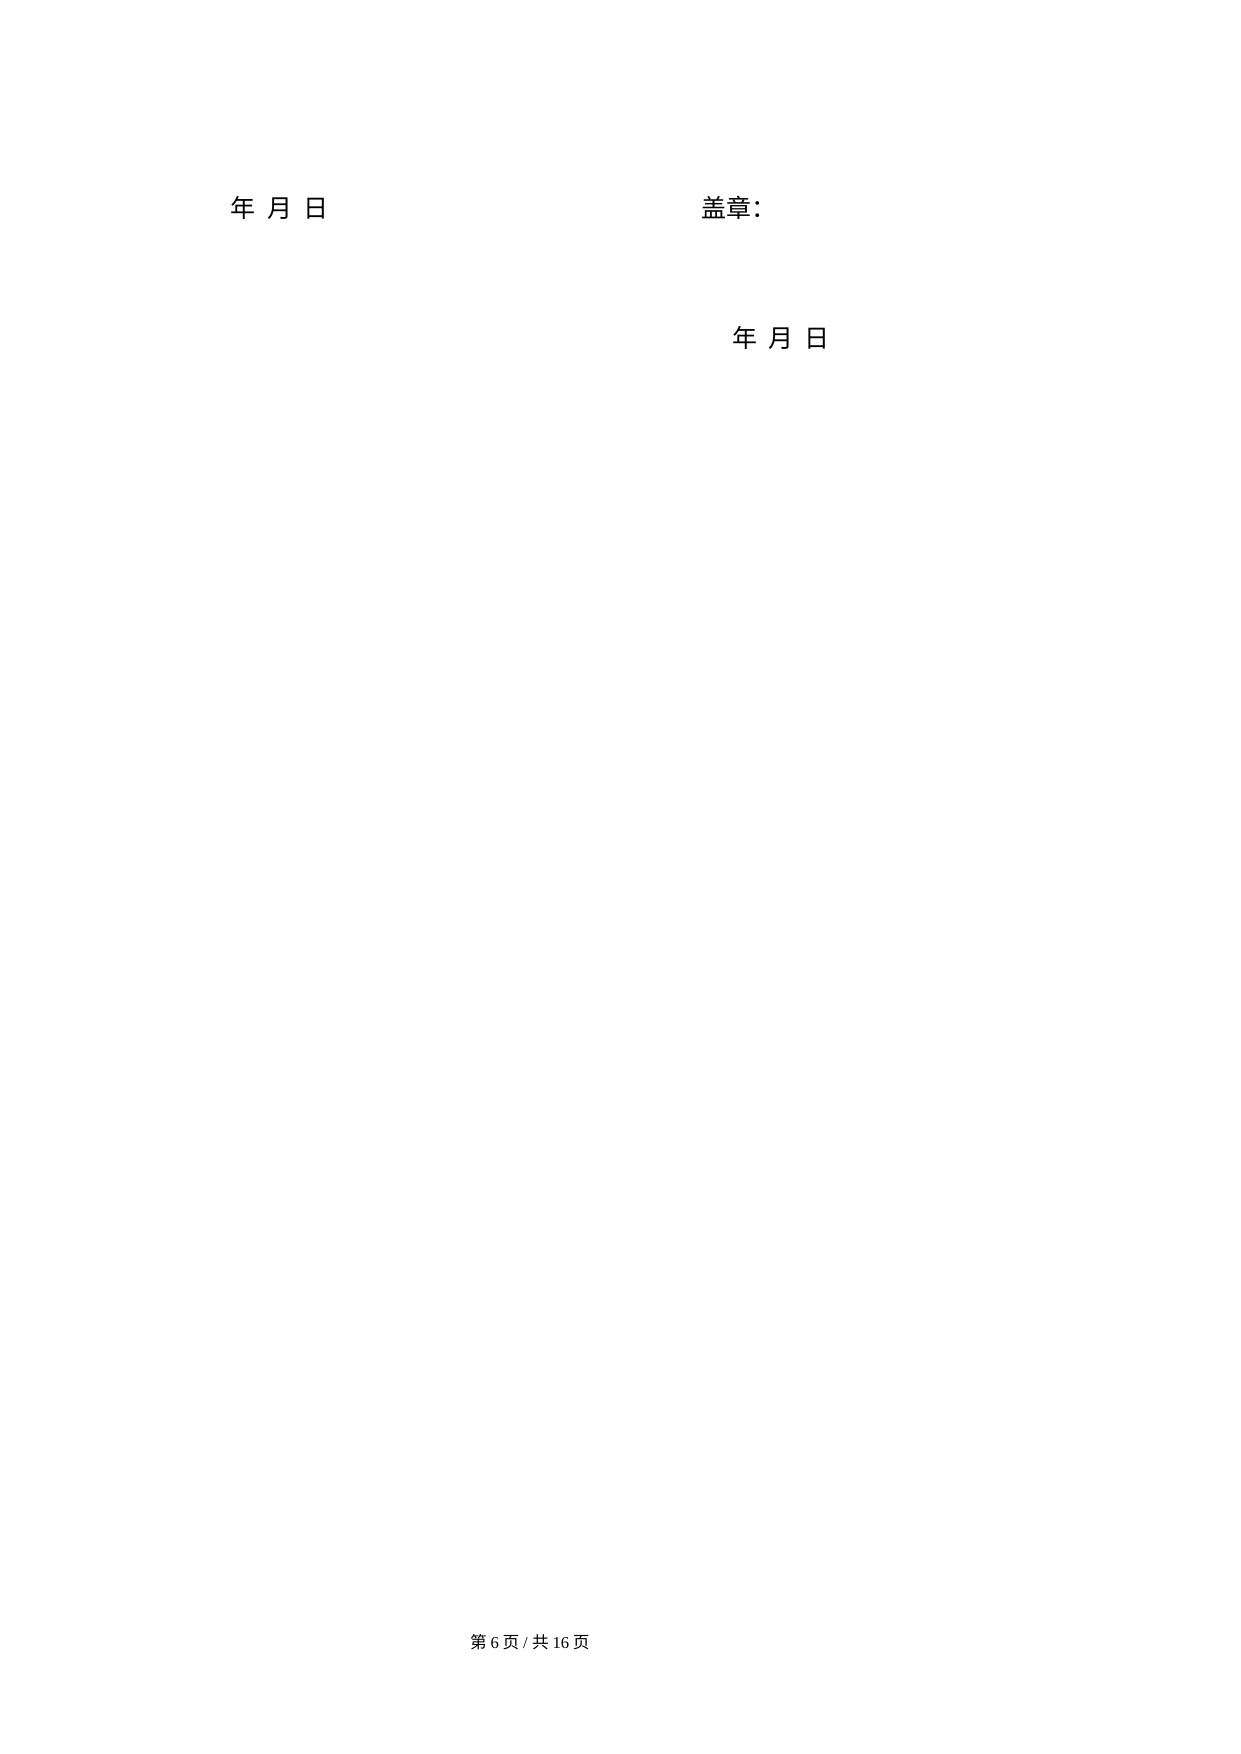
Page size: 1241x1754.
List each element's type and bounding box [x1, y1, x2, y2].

table_header [188, 162, 689, 395]
table_header [689, 162, 1172, 395]
